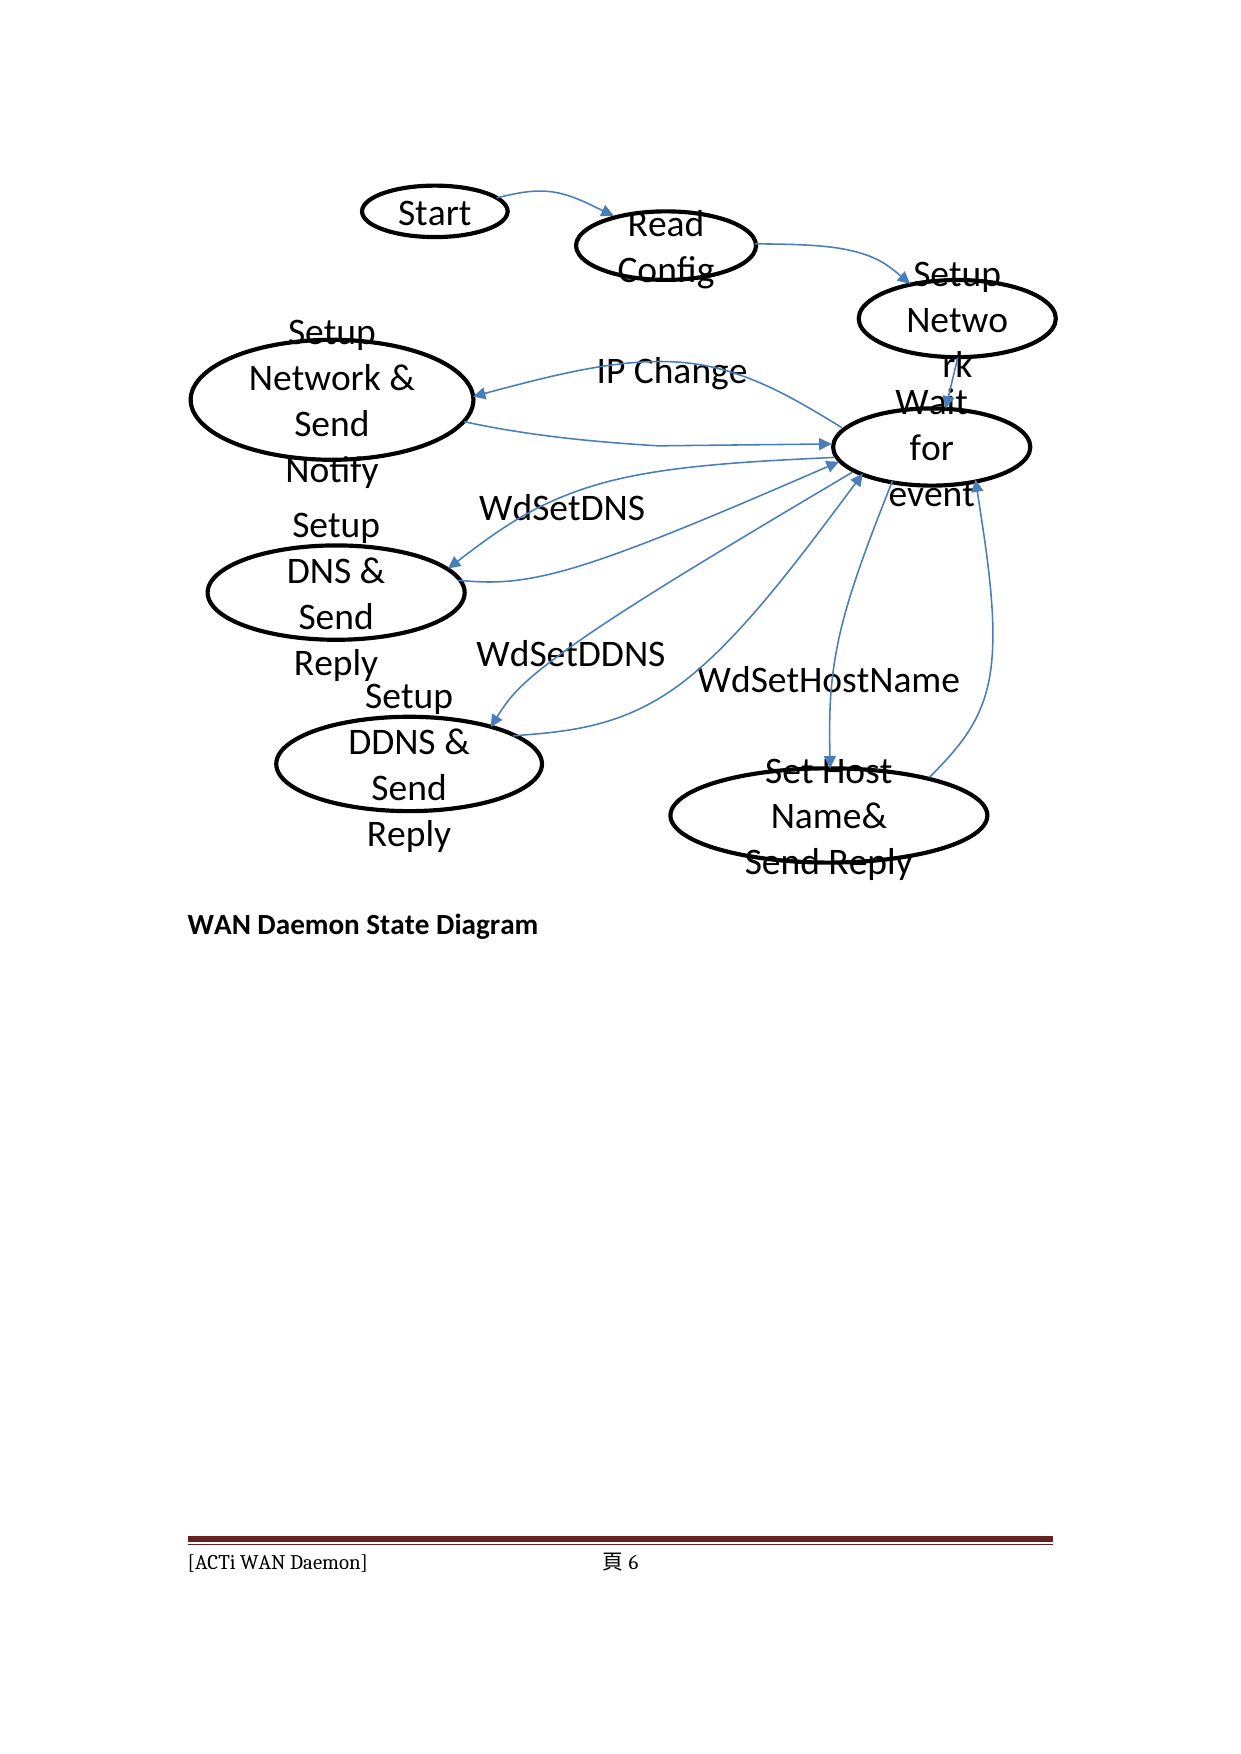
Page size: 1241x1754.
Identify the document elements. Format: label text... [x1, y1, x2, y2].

text WAN Daemon State Diagram [187, 905, 1053, 943]
